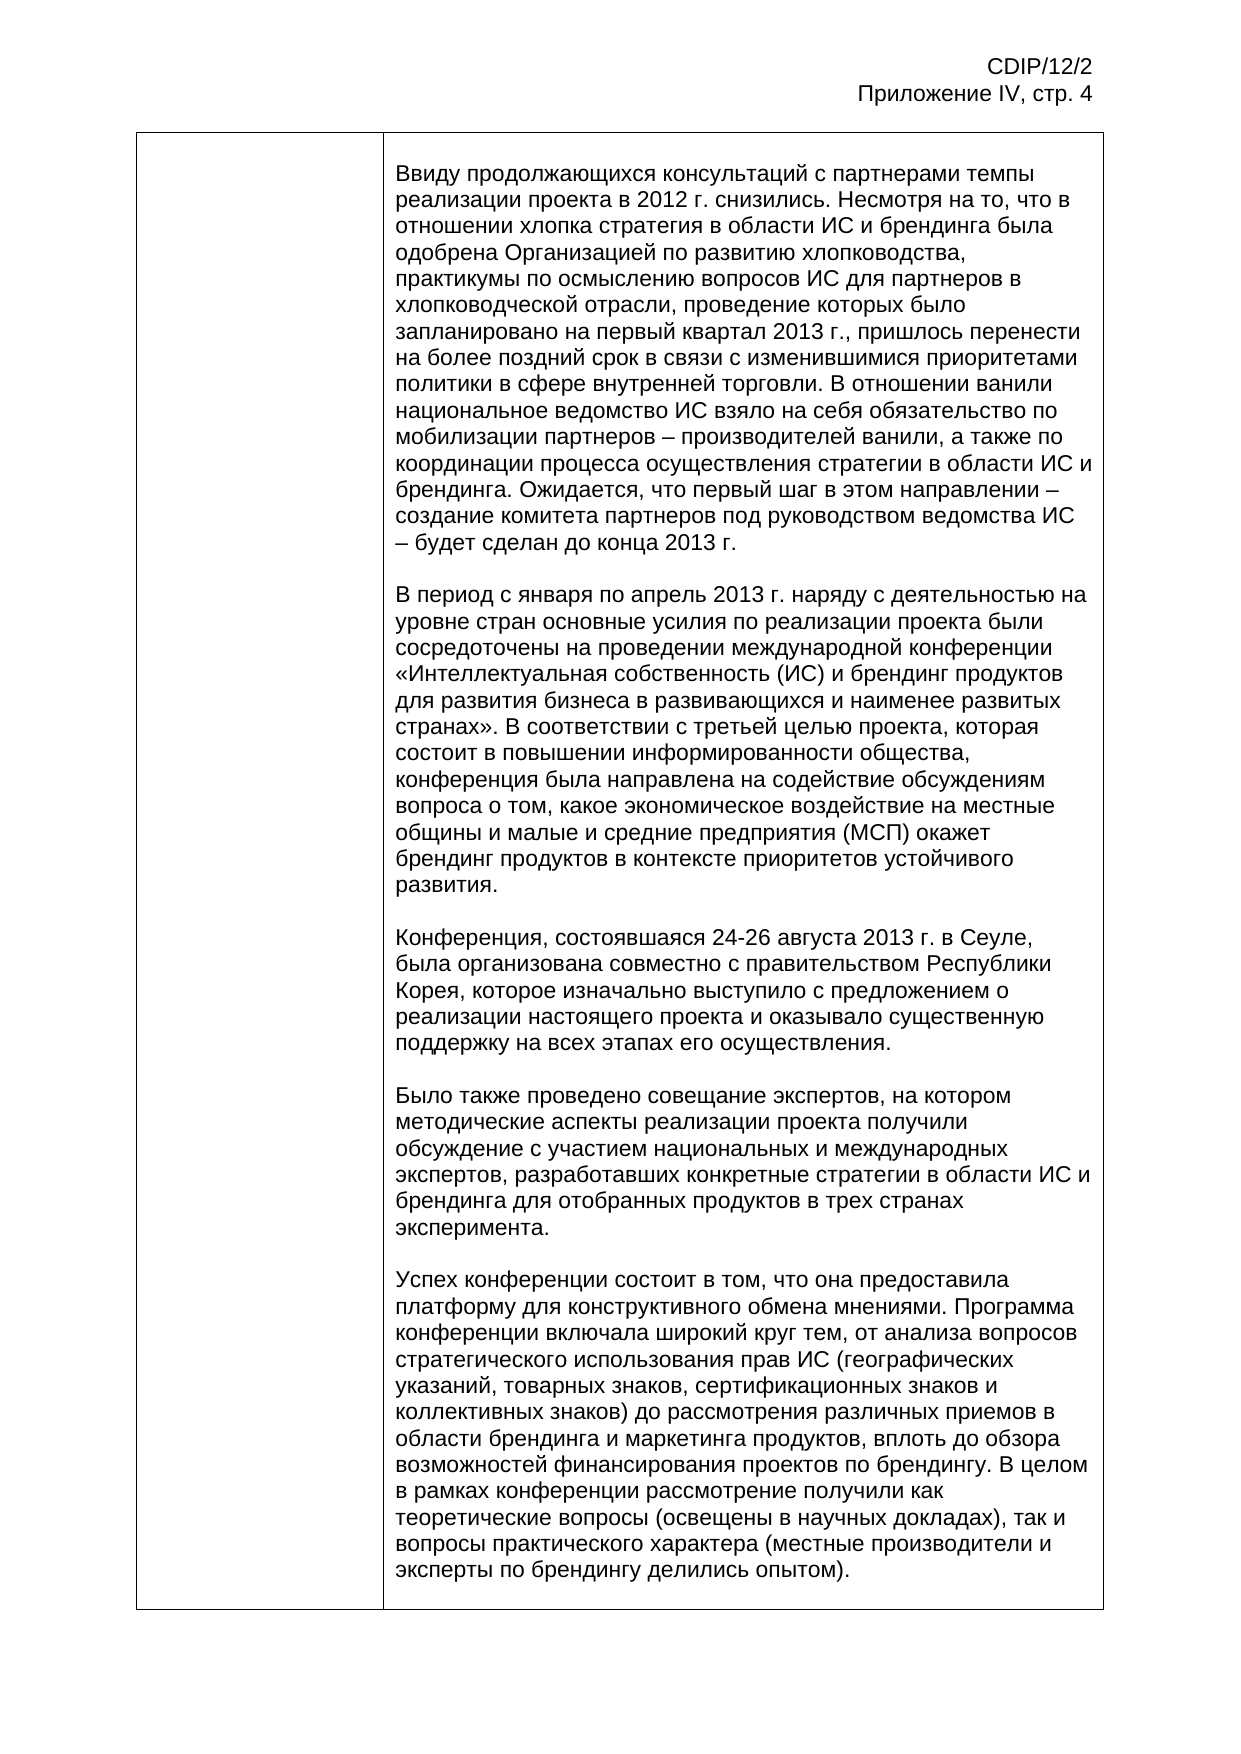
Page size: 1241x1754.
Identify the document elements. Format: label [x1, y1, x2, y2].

table_cell [137, 133, 383, 1609]
table_cell [384, 133, 1103, 1609]
